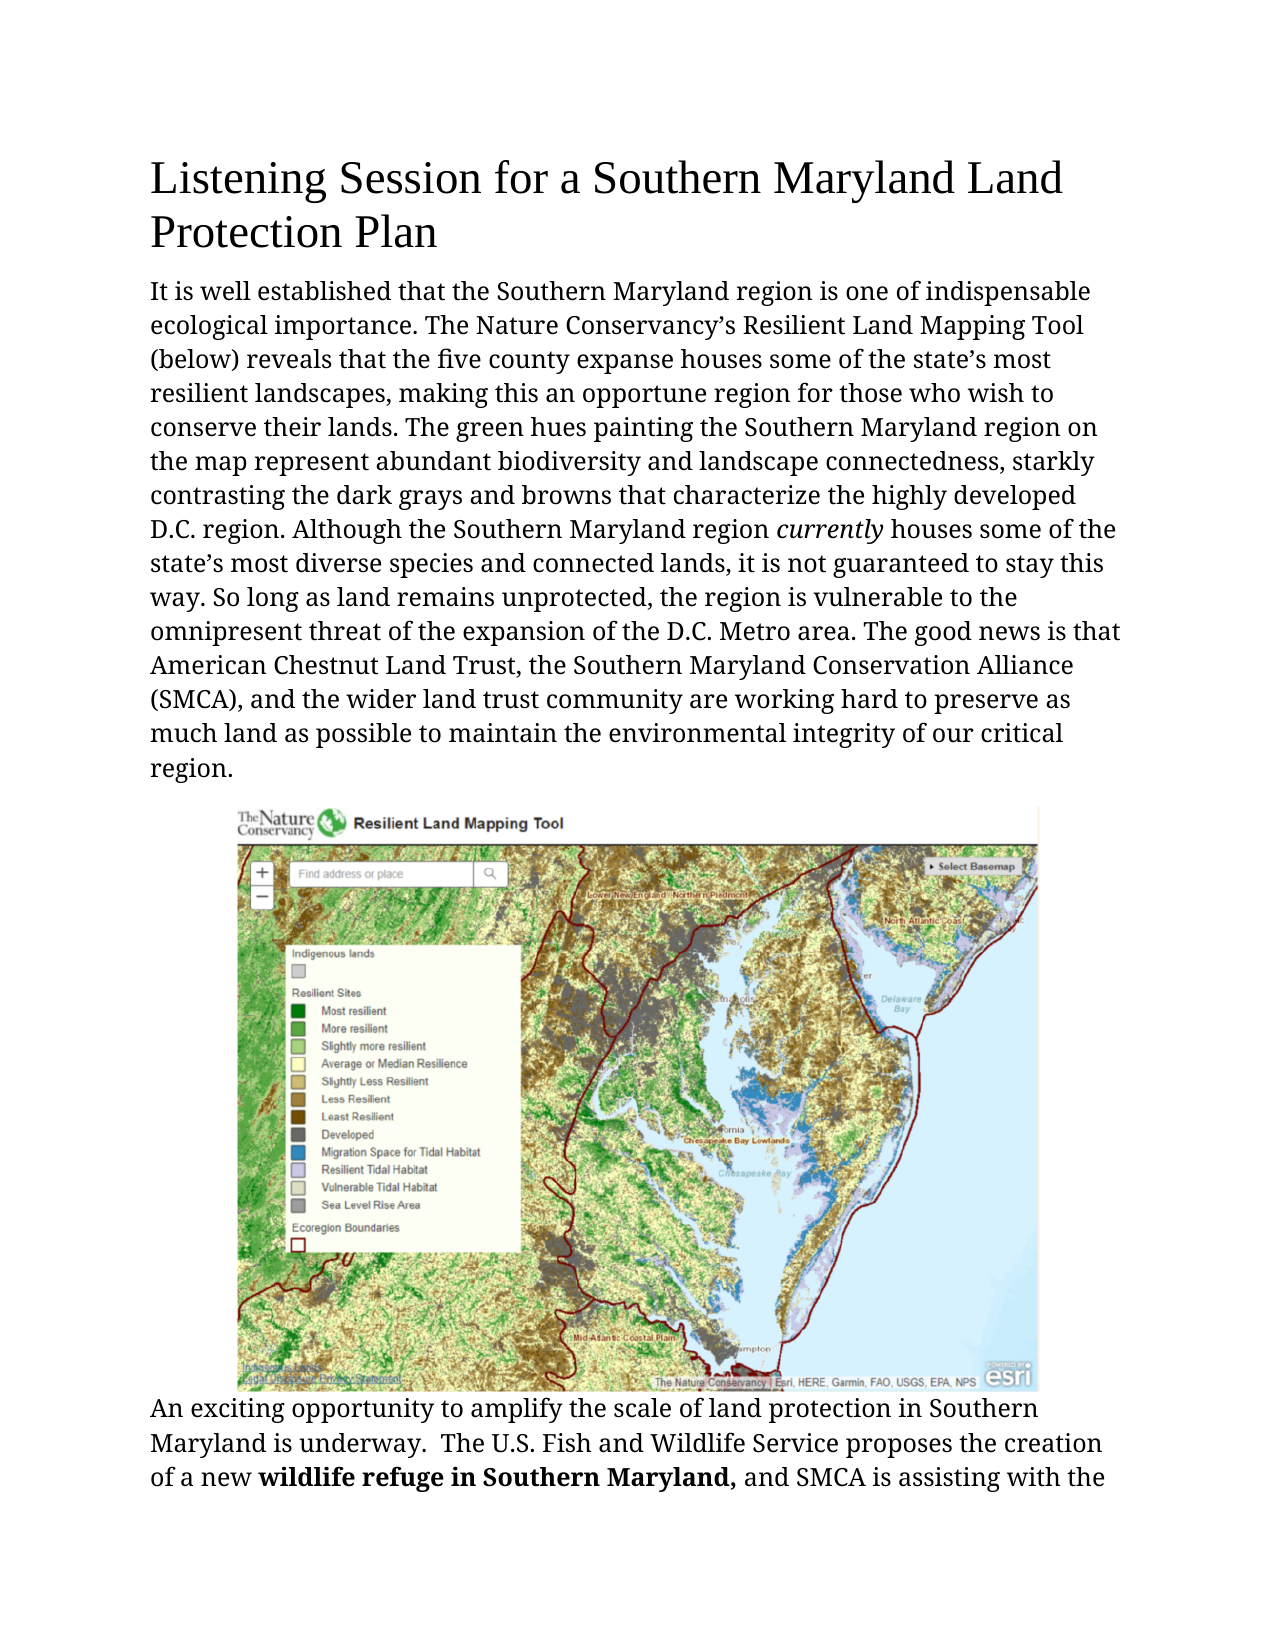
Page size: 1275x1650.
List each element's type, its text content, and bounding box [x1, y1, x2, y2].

text It is well established that the Southern Maryland region is one of indispensable ecological importance. The Nature Conservancy’s Resilient Land Mapping Tool (below) reveals that the five county expanse houses some of the state’s most resilient landscapes, making this an opportune region for those who wish to conserve their lands. The green hues painting the Southern Maryland region on the map represent abundant biodiversity and landscape connectedness, starkly contrasting the dark grays and browns that characterize the highly developed D.C. region. Although the Southern Maryland region currently houses some of the state’s most diverse species and connected lands, it is not guaranteed to stay this way. So long as land remains unprotected, the region is vulnerable to the omnipresent threat of the expansion of the D.C. Metro area. The good news is that American Chestnut Land Trust, the Southern Maryland Conservation Alliance (SMCA), and the wider land trust community are working hard to preserve as much land as possible to maintain the environmental integrity of our critical region. [150, 273, 1125, 784]
text Listening Session for a Southern Maryland Land Protection Plan [150, 150, 1125, 258]
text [150, 1392, 1125, 1493]
picture [150, 806, 1125, 1392]
